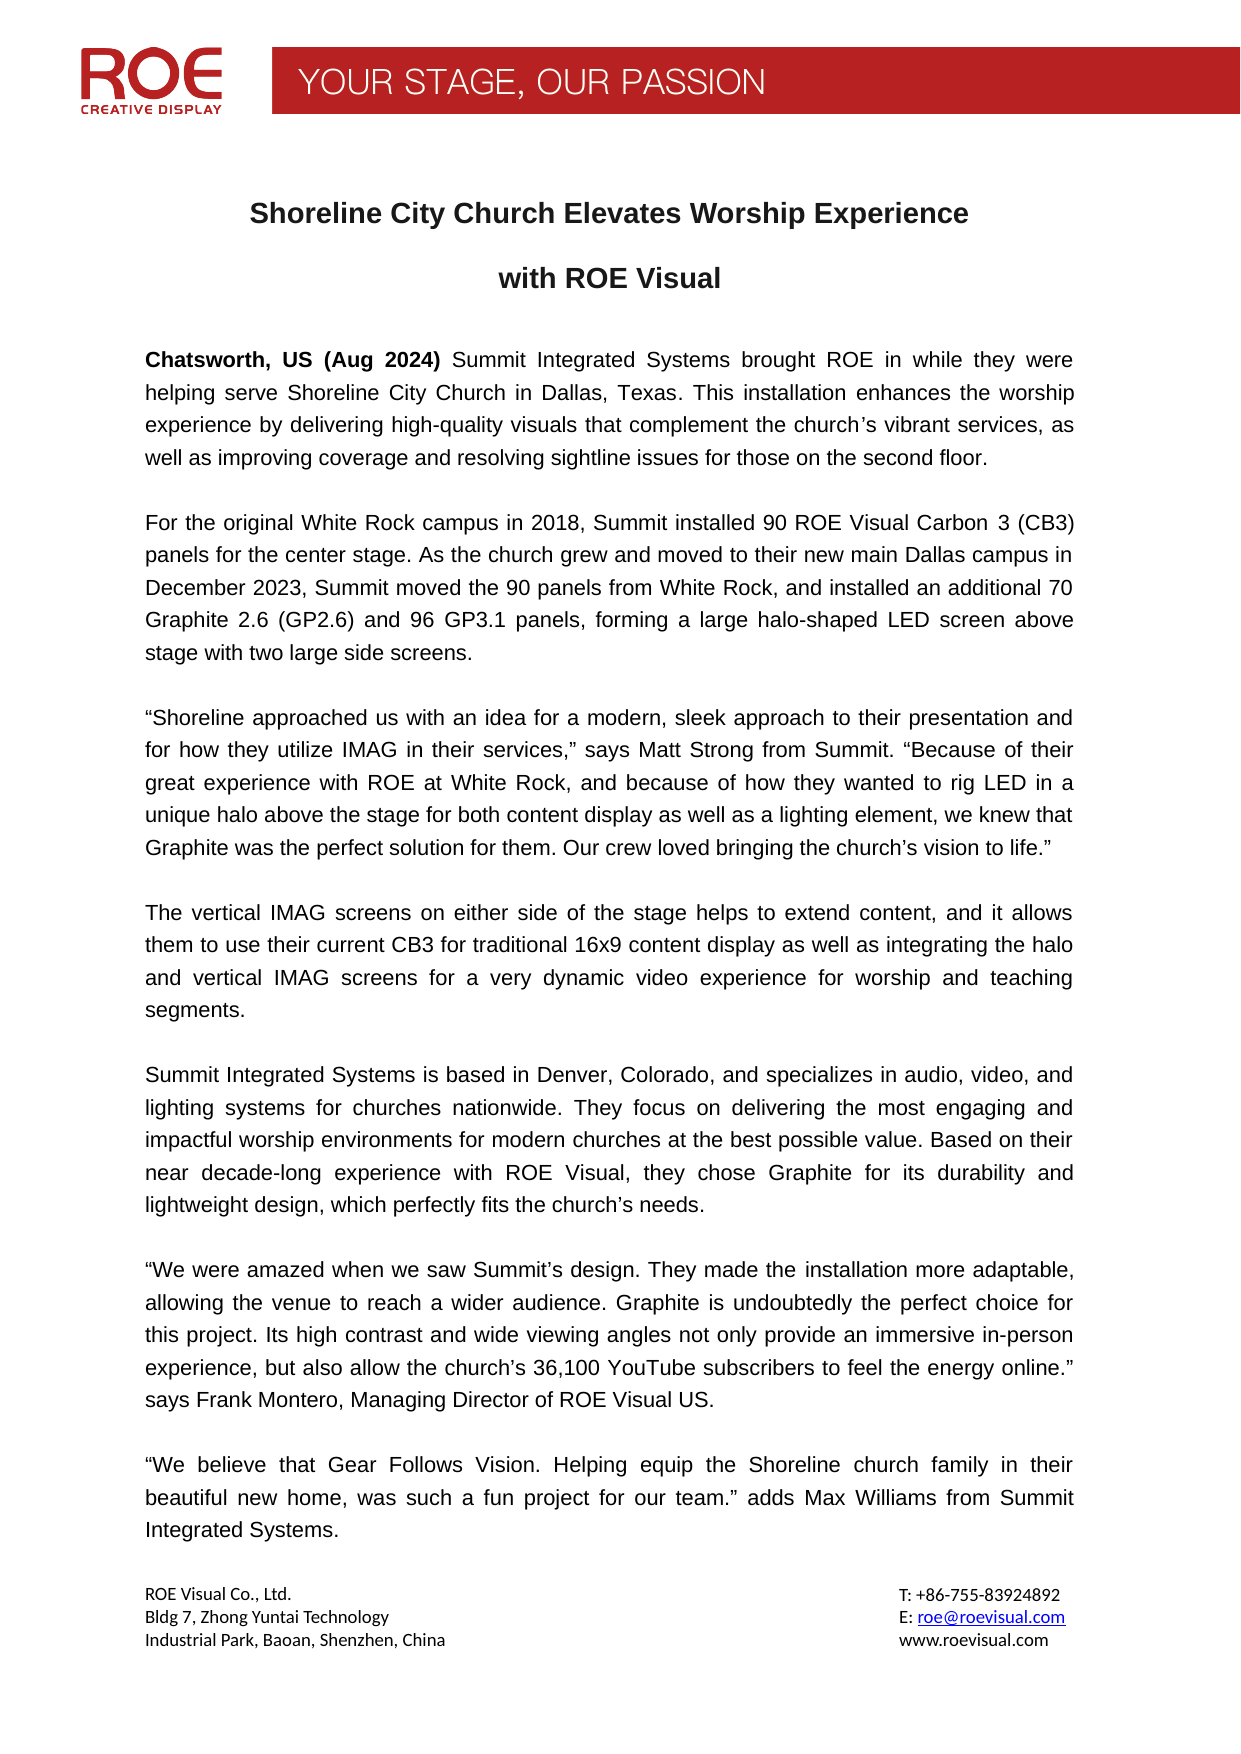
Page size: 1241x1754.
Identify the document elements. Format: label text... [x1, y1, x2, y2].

list “We were amazed when we saw Summit’s design. They made the installation more adaptable, allowing the venue to reach a wider audience. Graphite is undoubtedly the perfect choice for this project. Its high contrast and wide viewing angles not only provide an immersive in-person experience, but also allow the church’s 36,100 YouTube subscribers to feel the energy online.” says Frank Montero, Managing Director of ROE Visual US. [145, 1253, 1075, 1416]
list For the original White Rock campus in 2018, Summit installed 90 ROE Visual Carbon 3 (CB3) panels for the center stage. As the church grew and moved to their new main Dallas campus in December 2023, Summit moved the 90 panels from White Rock, and installed an additional 70 Graphite 2.6 (GP2.6) and 96 GP3.1 panels, forming a large halo-shaped LED screen above stage with two large side screens. [145, 506, 1075, 668]
list Chatsworth, US (Aug 2024) Summit Integrated Systems brought ROE in while they were helping serve Shoreline City Church in Dallas, Texas. This installation enhances the worship experience by delivering high-quality visuals that complement the church’s vibrant services, as well as improving coverage and resolving sightline issues for those on the second floor. [145, 343, 1075, 473]
list The vertical IMAG screens on either side of the stage helps to extend content, and it allows them to use their current CB3 for traditional 16x9 content display as well as integrating the halo and vertical IMAG screens for a very dynamic video experience for worship and teaching segments. [145, 896, 1075, 1026]
list “We believe that Gear Follows Vision. Helping equip the Shoreline church family in their beautiful new home, was such a fun project for our team.” adds Max Williams from Summit Integrated Systems. [145, 1448, 1075, 1546]
text with ROE Visual [145, 246, 1075, 311]
picture [81, 47, 1241, 114]
list Summit Integrated Systems is based in Denver, Colorado, and specializes in audio, video, and lighting systems for churches nationwide. They focus on delivering the most engaging and impactful worship environments for modern churches at the best possible value. Based on their near decade-long experience with ROE Visual, they chose Graphite for its durability and lightweight design, which perfectly fits the church’s needs. [145, 1058, 1075, 1221]
text Shoreline City Church Elevates Worship Experience [145, 181, 1075, 246]
list “Shoreline approached us with an idea for a modern, sleek approach to their presentation and for how they utilize IMAG in their services,” says Matt Strong from Summit. “Because of their great experience with ROE at White Rock, and because of how they wanted to rig LED in a unique halo above the stage for both content display as well as a lighting element, we knew that Graphite was the perfect solution for them. Our crew loved bringing the church’s vision to life.” [145, 701, 1075, 863]
